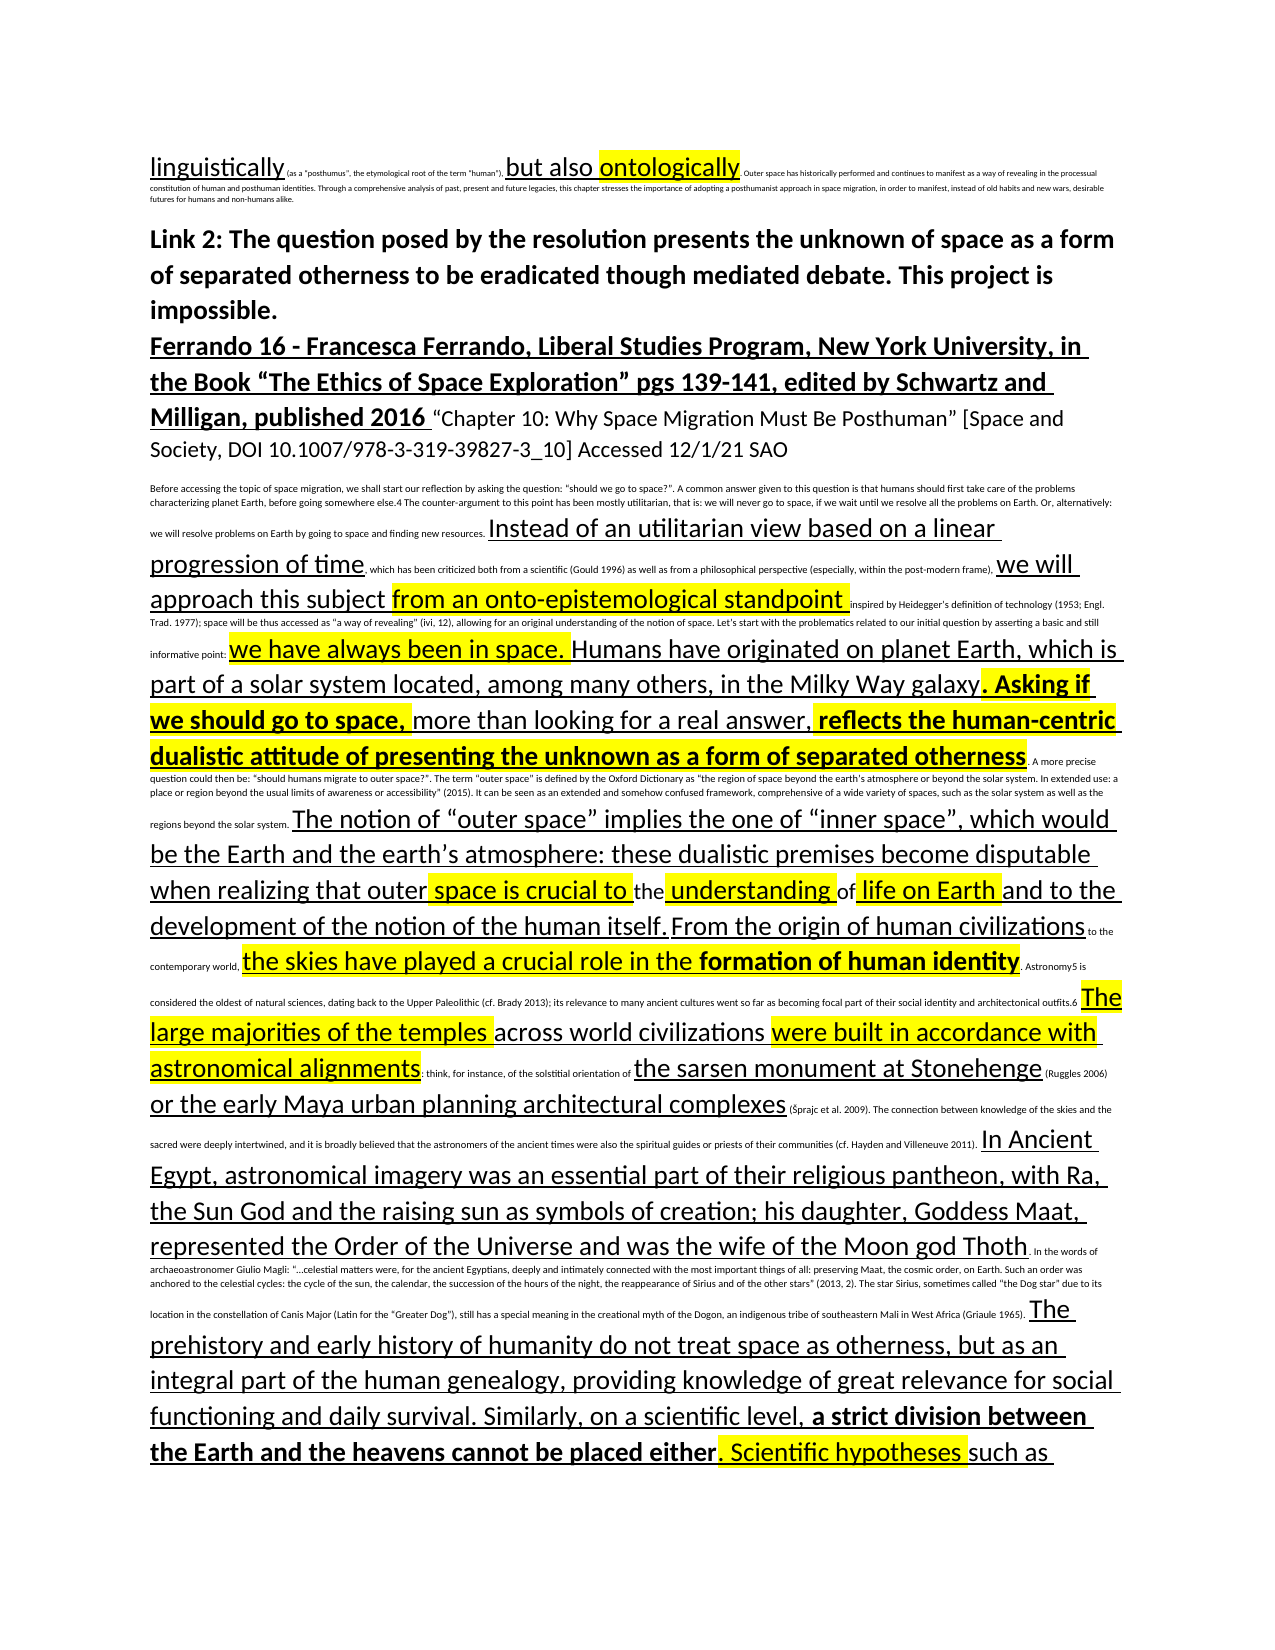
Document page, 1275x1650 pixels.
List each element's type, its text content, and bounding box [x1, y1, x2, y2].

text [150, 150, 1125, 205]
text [150, 482, 1125, 1468]
subtitle Link 2: The question posed by the resolution presents the unknown of space as a form of separated otherness to be eradicated though mediated debate. This project is impossible. [150, 222, 1125, 327]
text Ferrando 16 - Francesca Ferrando, Liberal Studies Program, New York University, in the Book “The Ethics of Space Exploration” pgs 139-141, edited by Schwartz and Milligan, published 2016 “Chapter 10: Why Space Migration Must Be Posthuman” [Space and Society, DOI 10.1007/978-3-319-39827-3_10] Accessed 12/1/21 SAO [150, 329, 1125, 464]
